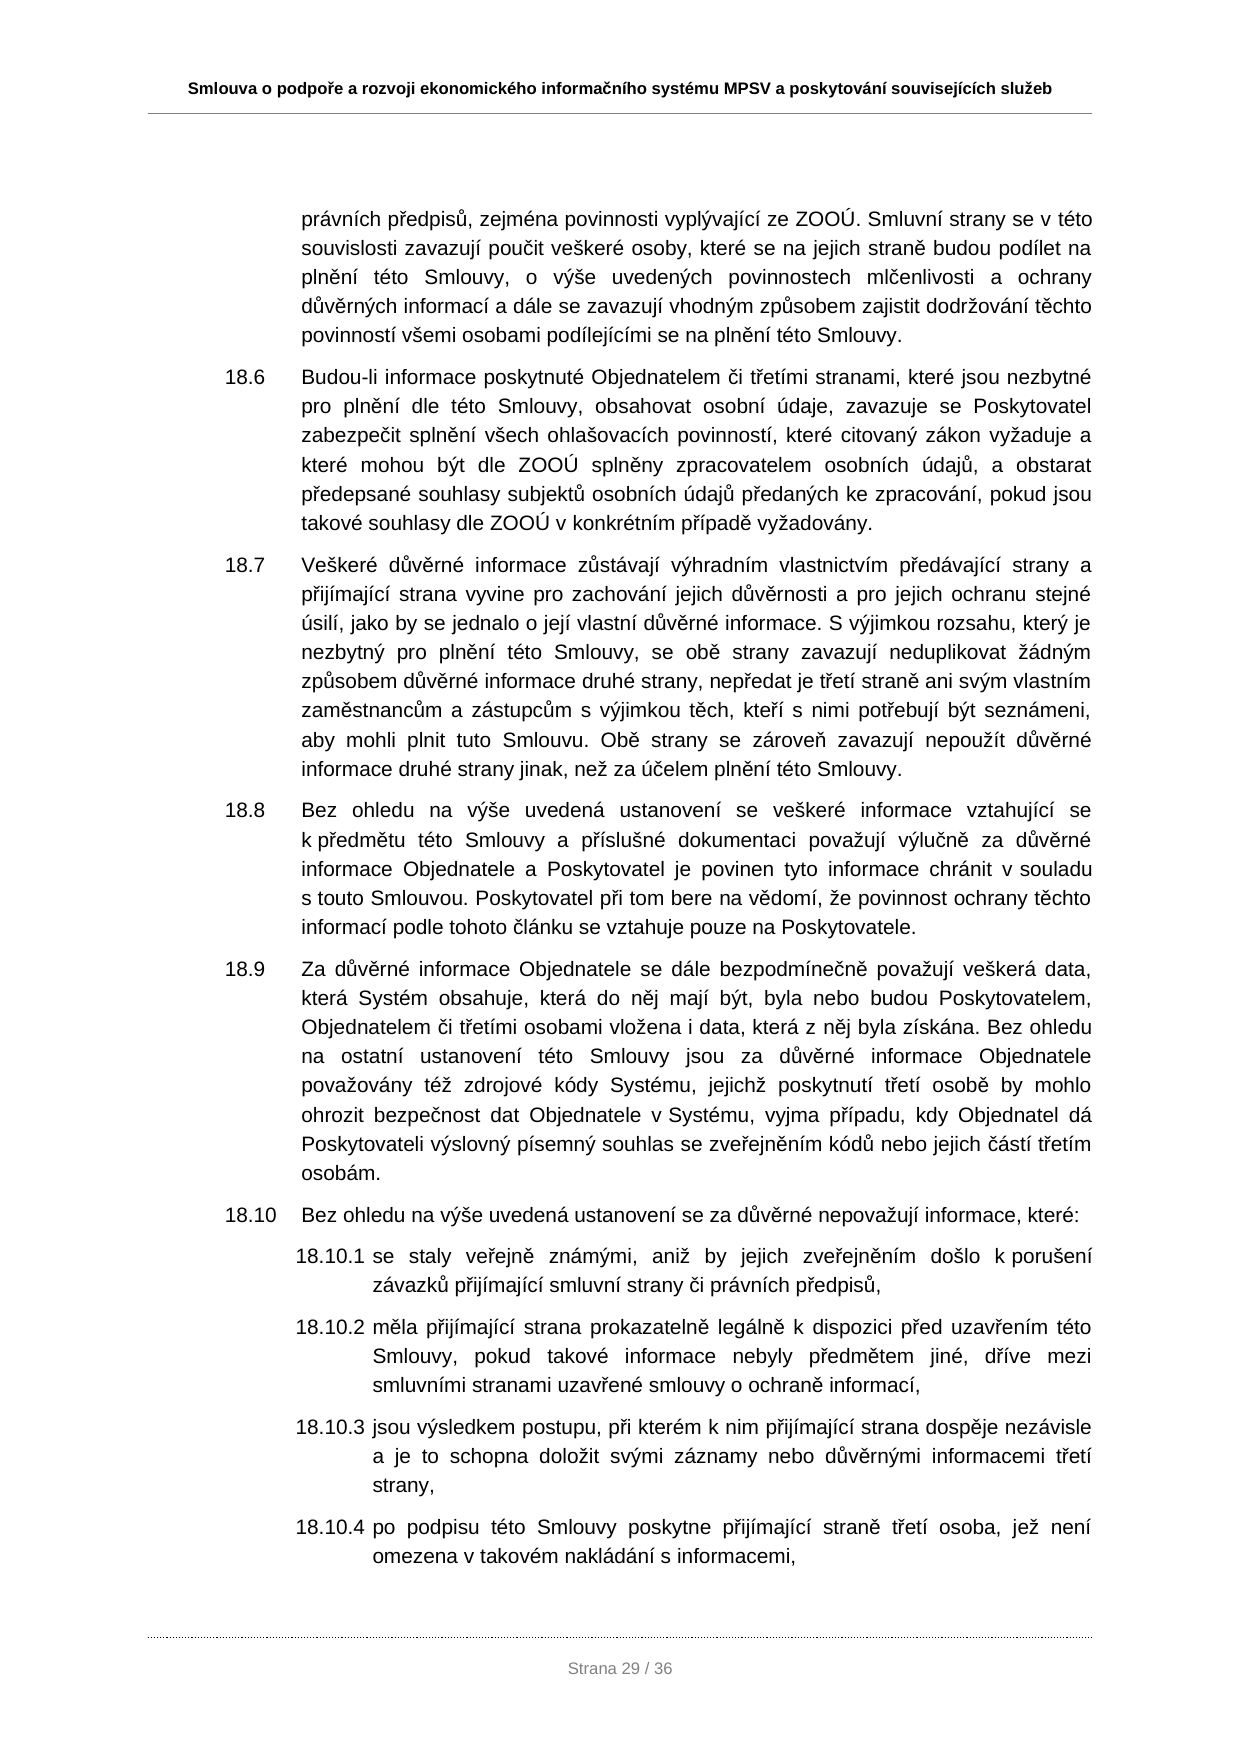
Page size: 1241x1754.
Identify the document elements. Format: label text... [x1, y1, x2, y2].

list Veškeré důvěrné informace zůstávají výhradním vlastnictvím předávající strany a přijímající strana vyvine pro zachování jejich důvěrnosti a pro jejich ochranu stejné úsilí, jako by se jednalo o její vlastní důvěrné informace. S výjimkou rozsahu, který je nezbytný pro plnění této Smlouvy, se obě strany zavazují neduplikovat žádným způsobem důvěrné informace druhé strany, nepředat je třetí straně ani svým vlastním zaměstnancům a zástupcům s výjimkou těch, kteří s nimi potřebují být seznámeni, aby mohli plnit tuto Smlouvu. Obě strany se zároveň zavazují nepoužít důvěrné informace druhé strany jinak, než za účelem plnění této Smlouvy. [224, 549, 1092, 782]
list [224, 203, 1092, 349]
list Bez ohledu na výše uvedená ustanovení se za důvěrné nepovažují informace, které: [224, 1199, 1092, 1228]
list Za důvěrné informace Objednatele se dále bezpodmínečně považují veškerá data, která Systém obsahuje, která do něj mají být, byla nebo budou Poskytovatelem, Objednatelem či třetími osobami vložena i data, která z něj byla získána. Bez ohledu na ostatní ustanovení této Smlouvy jsou za důvěrné informace Objednatele považovány též zdrojové kódy Systému, jejichž poskytnutí třetí osobě by mohlo ohrozit bezpečnost dat Objednatele v Systému, vyjma případu, kdy Objednatel dá Poskytovateli výslovný písemný souhlas se zveřejněním kódů nebo jejich částí třetím osobám. [224, 953, 1092, 1186]
list jsou výsledkem postupu, při kterém k nim přijímající strana dospěje nezávisle a je to schopna doložit svými záznamy nebo důvěrnými informacemi třetí strany, [295, 1411, 1092, 1499]
list měla přijímající strana prokazatelně legálně k dispozici před uzavřením této Smlouvy, pokud takové informace nebyly předmětem jiné, dříve mezi smluvními stranami uzavřené smlouvy o ochraně informací, [295, 1311, 1092, 1399]
list Budou-li informace poskytnuté Objednatelem či třetími stranami, které jsou nezbytné pro plnění dle této Smlouvy, obsahovat osobní údaje, zavazuje se Poskytovatel zabezpečit splnění všech ohlašovacích povinností, které citovaný zákon vyžaduje a které mohou být dle ZOOÚ splněny zpracovatelem osobních údajů, a obstarat předepsané souhlasy subjektů osobních údajů předaných ke zpracování, pokud jsou takové souhlasy dle ZOOÚ v konkrétním případě vyžadovány. [224, 361, 1092, 536]
list po podpisu této Smlouvy poskytne přijímající straně třetí osoba, jež není omezena v takovém nakládání s informacemi, [295, 1511, 1092, 1569]
list Bez ohledu na výše uvedená ustanovení se veškeré informace vztahující se k předmětu této Smlouvy a příslušné dokumentaci považují výlučně za důvěrné informace Objednatele a Poskytovatel je povinen tyto informace chránit v souladu s touto Smlouvou. Poskytovatel při tom bere na vědomí, že povinnost ochrany těchto informací podle tohoto článku se vztahuje pouze na Poskytovatele. [224, 794, 1092, 940]
list se staly veřejně známými, aniž by jejich zveřejněním došlo k porušení závazků přijímající smluvní strany či právních předpisů, [295, 1240, 1092, 1299]
